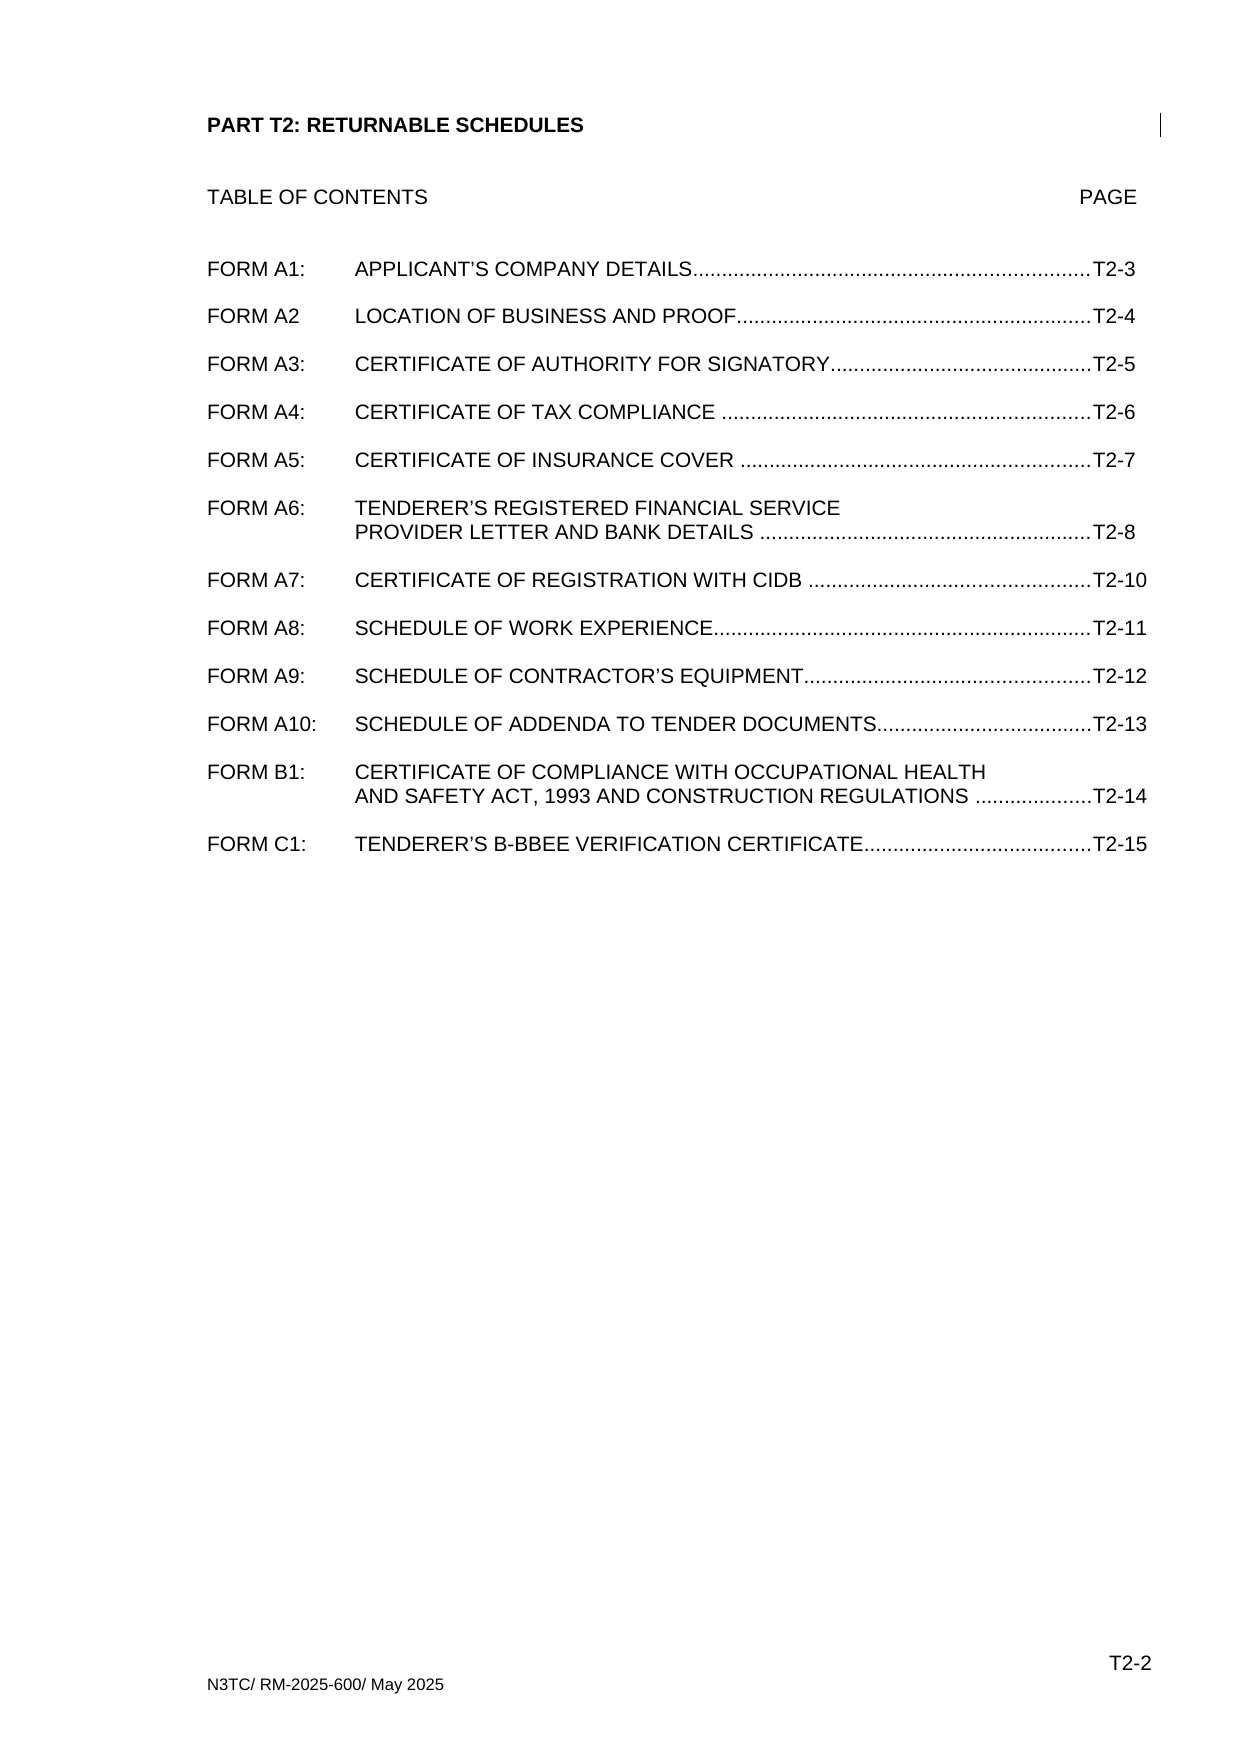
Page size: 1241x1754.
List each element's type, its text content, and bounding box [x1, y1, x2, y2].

text FORM A8: SCHEDULE OF WORK EXPERIENCE T2-11 [207, 616, 1152, 640]
text FORM C1: TENDERER’S B-BBEE VERIFICATION CERTIFICATE T2-15 [207, 831, 1152, 855]
text FORM B1: CERTIFICATE OF COMPLIANCE WITH OCCUPATIONAL HEALTH AND SAFETY ACT, 1993 AND CONSTRUCTION REGULATIONS T2-14 [207, 759, 1152, 807]
text FORM A4: CERTIFICATE OF TAX COMPLIANCE T2-6 [207, 400, 1152, 424]
text FORM A10: SCHEDULE OF ADDENDA TO TENDER DOCUMENTS T2-13 [207, 712, 1152, 736]
text FORM A6: TENDERER’S REGISTERED FINANCIAL SERVICE PROVIDER LETTER AND BANK DETAILS T2-8 [207, 496, 1152, 544]
text FORM A2 LOCATION OF BUSINESS AND PROOF T2-4 [207, 304, 1152, 328]
text Table of contents Page [207, 184, 1102, 208]
text FORM A5: CERTIFICATE OF INSURANCE COVER T2-7 [207, 448, 1152, 472]
text FORM A7: CERTIFICATE OF REGISTRATION WITH CIDB T2-10 [207, 568, 1152, 592]
text Part T2: RETURNABLE SCHEDULES [207, 113, 1152, 137]
text FORM A9: SCHEDULE OF CONTRACTOR’S EQUIPMENT T2-12 [207, 664, 1152, 688]
text FORM A3: CERTIFICATE OF AUTHORITY FOR SIGNATORY T2-5 [207, 352, 1152, 376]
text FORM A1: APPLICANT’S COMPANY DETAILS T2-3 [207, 256, 1152, 280]
